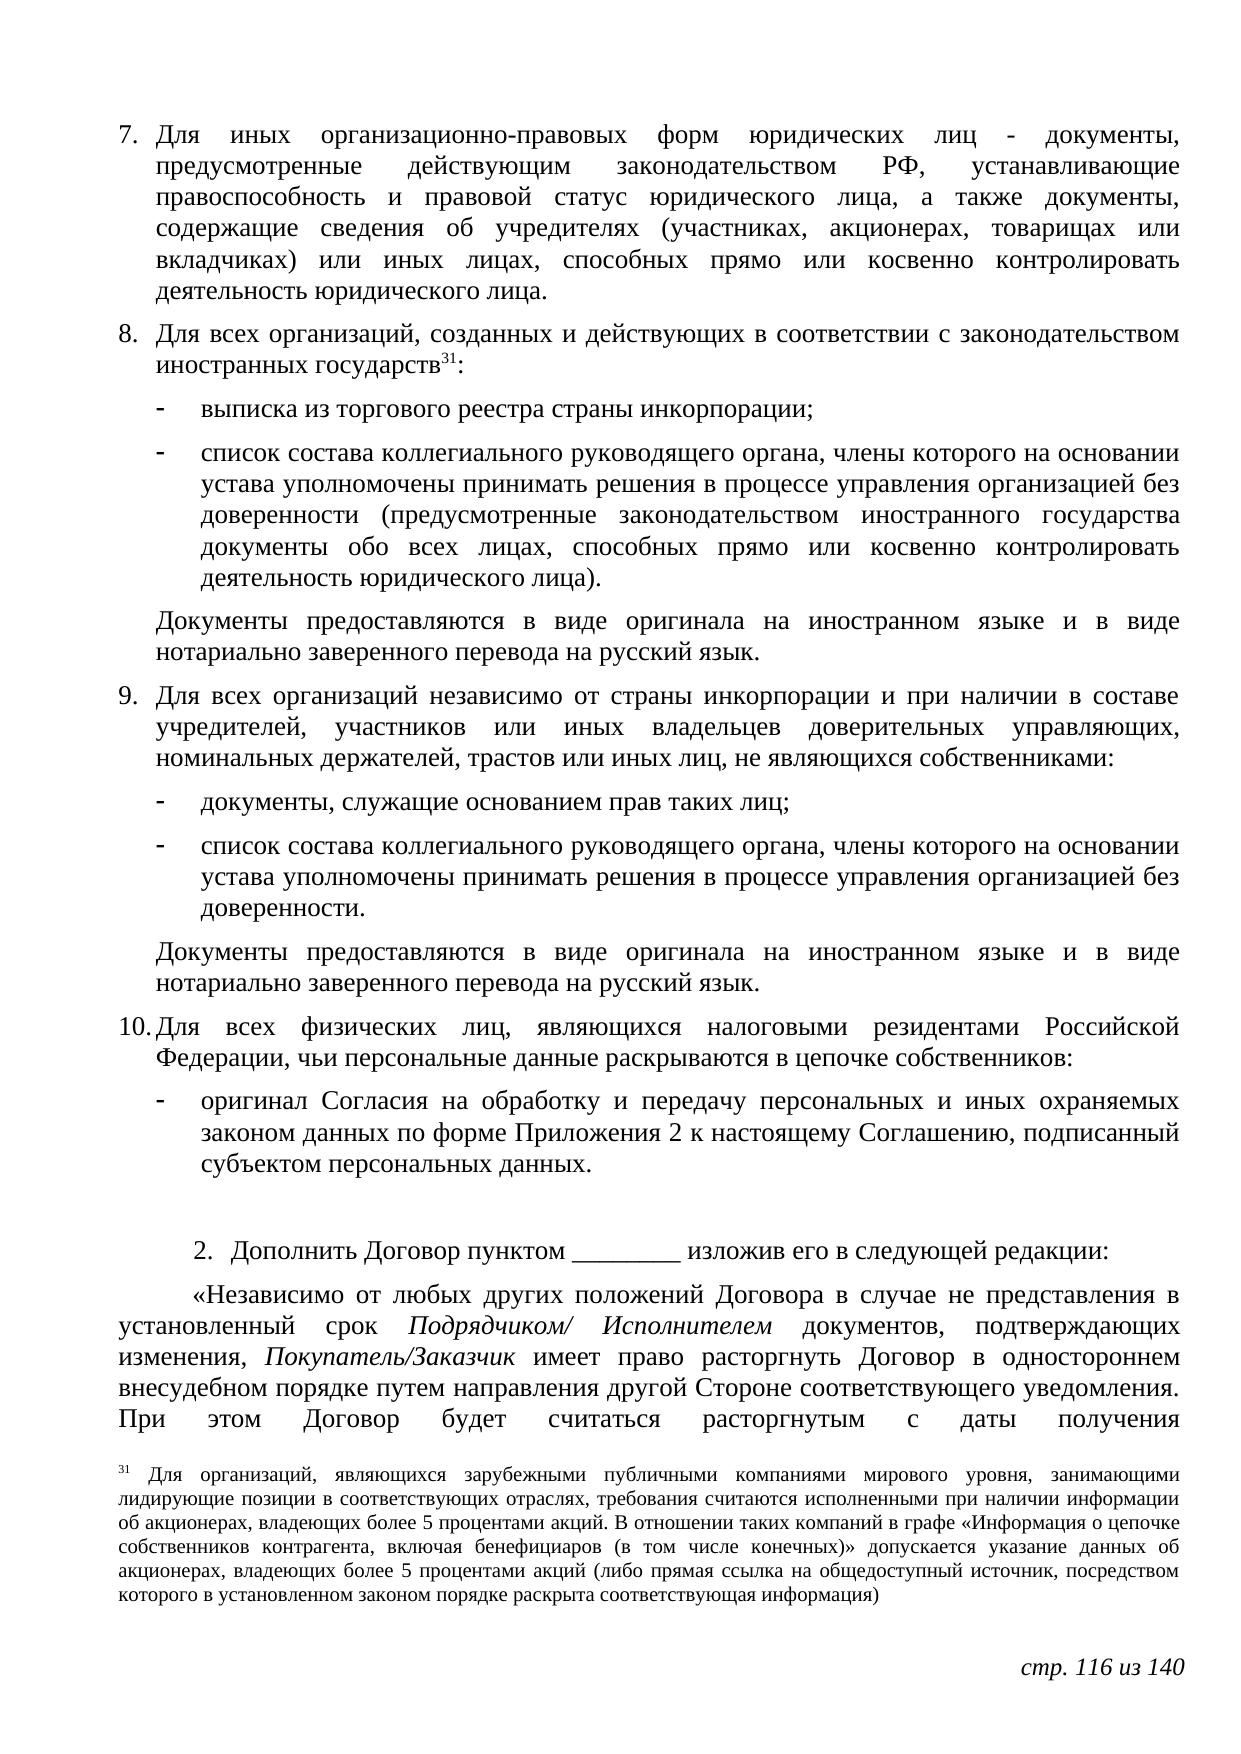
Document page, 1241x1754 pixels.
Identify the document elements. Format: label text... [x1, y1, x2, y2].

list список состава коллегиального руководящего органа, члены которого на основании устава уполномочены принимать решения в процессе управления организацией без доверенности (предусмотренные законодательством иностранного государства документы обо всех лицах, способных прямо или косвенно контролировать деятельность юридического лица). [156, 436, 1181, 592]
text Документы предоставляются в виде оригинала на иностранном языке и в виде нотариально заверенного перевода на русский язык. [156, 604, 1181, 667]
list Для всех организаций, созданных и действующих в соответствии с законодательством иностранных государств: [118, 317, 1181, 380]
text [118, 1278, 1181, 1433]
list Для всех организаций независимо от страны инкорпорации и при наличии в составе учредителей, участников или иных владельцев доверительных управляющих, номинальных держателей, трастов или иных лиц, не являющихся собственниками: [118, 679, 1181, 773]
list Для иных организационно-правовых форм юридических лиц - документы, предусмотренные действующим законодательством РФ, устанавливающие правоспособность и правовой статус юридического лица, а также документы, содержащие сведения об учредителях (участниках, акционерах, товарищах или вкладчиках) или иных лицах, способных прямо или косвенно контролировать деятельность юридического лица. [118, 118, 1181, 305]
list список состава коллегиального руководящего органа, члены которого на основании устава уполномочены принимать решения в процессе управления организацией без доверенности. [156, 829, 1181, 922]
list выписка из торгового реестра страны инкорпорации; [156, 392, 1181, 423]
list документы, служащие основанием прав таких лиц; [156, 785, 1181, 816]
list Дополнить Договор пунктом ________ изложив его в следующей редакции: [193, 1234, 1181, 1265]
list оригинал Согласия на обработку и передачу персональных и иных охраняемых законом данных по форме Приложения 2 к настоящему Соглашению, подписанный субъектом персональных данных. [156, 1084, 1181, 1178]
list Для всех физических лиц, являющихся налоговыми резидентами Российской Федерации, чьи персональные данные раскрываются в цепочке собственников: [118, 1010, 1181, 1072]
text Документы предоставляются в виде оригинала на иностранном языке и в виде нотариально заверенного перевода на русский язык. [156, 935, 1181, 997]
